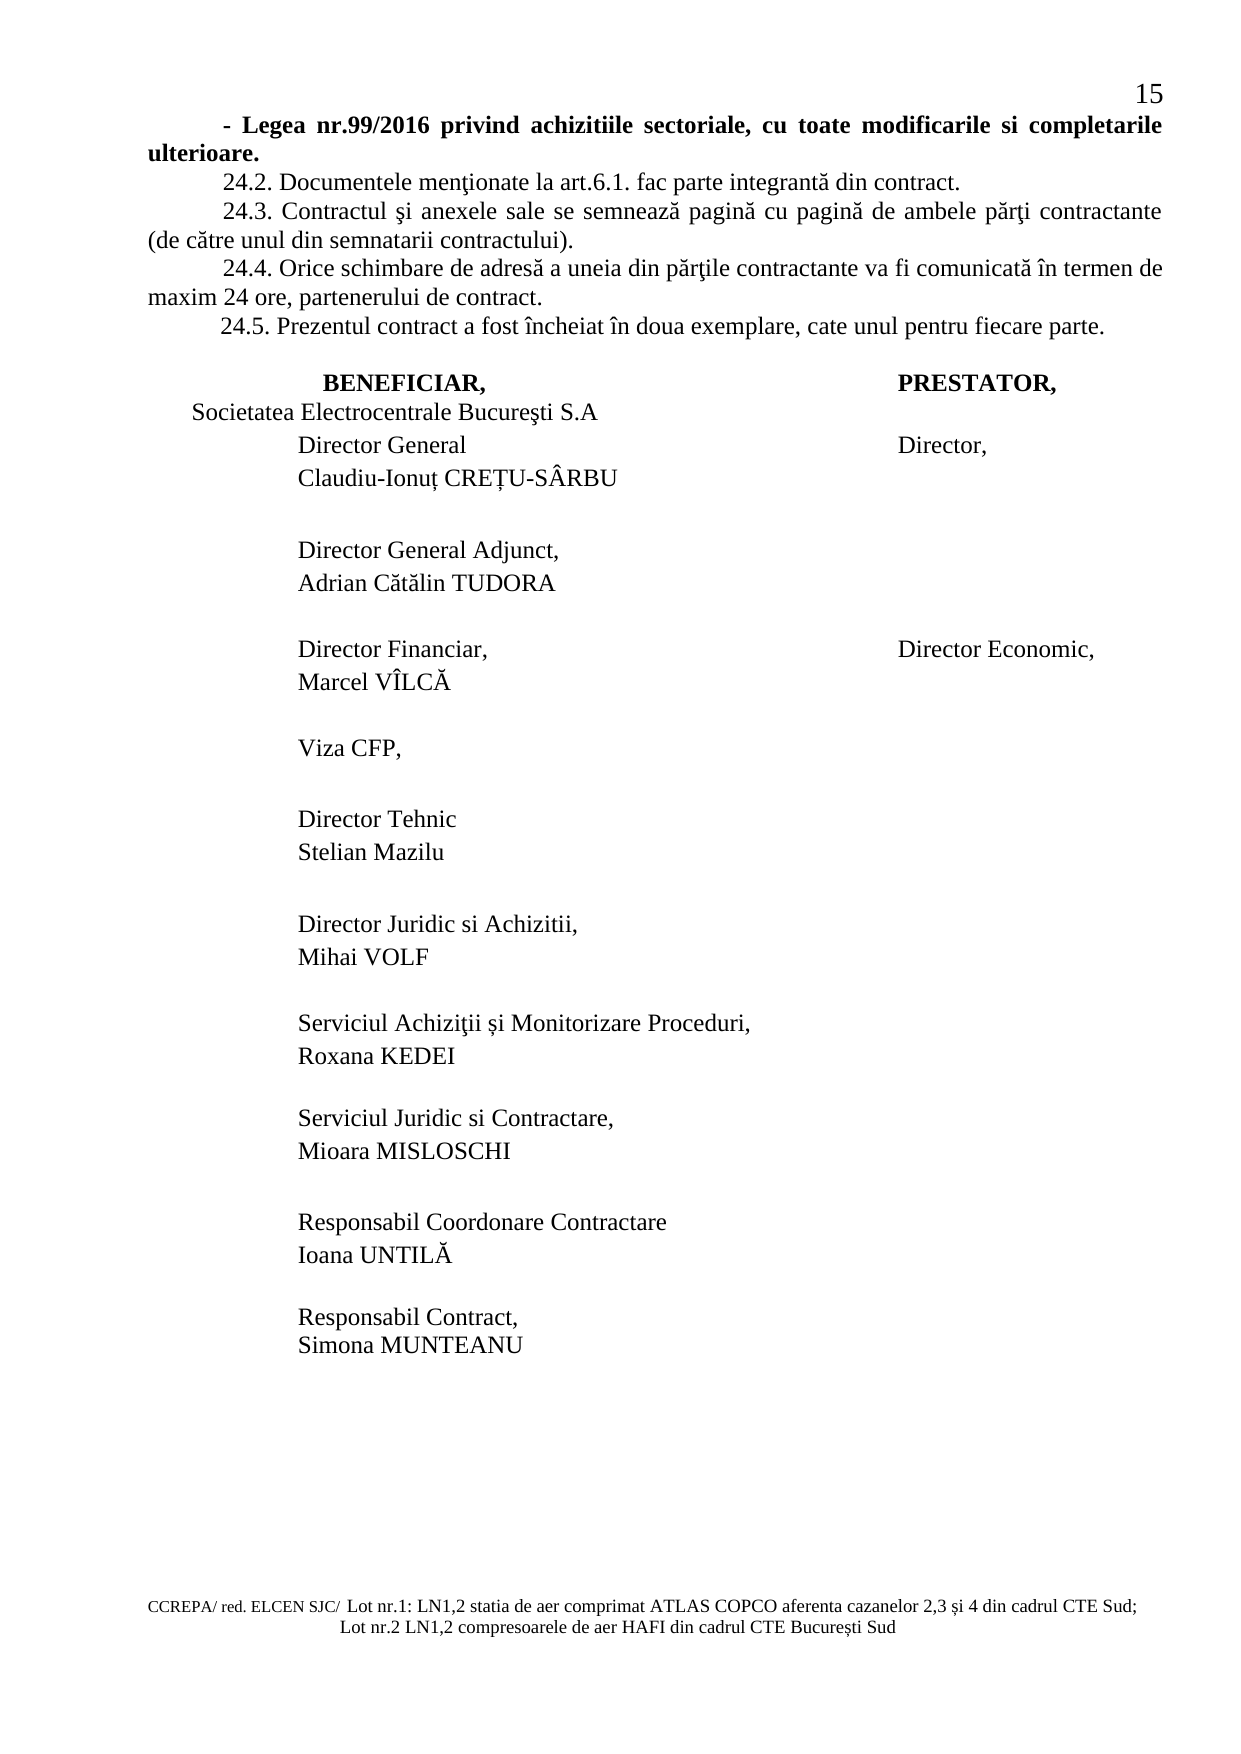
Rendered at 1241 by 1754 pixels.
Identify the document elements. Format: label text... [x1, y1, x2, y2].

text Stelian Mazilu [223, 837, 1163, 866]
text Societatea Electrocentrale Bucureşti S.A [148, 397, 1163, 426]
text 24.2. Documentele menţionate la art.6.1. fac parte integrantă din contract. [148, 167, 1163, 196]
text Roxana KEDEI [148, 1041, 1163, 1070]
text Adrian Cătălin TUDORA [148, 568, 1163, 597]
text Simona MUNTEANU [148, 1330, 1163, 1359]
text BENEFICIAR, PRESTATOR, [220, 368, 1163, 397]
text Director General Adjunct, [223, 535, 1163, 563]
text Director Financiar, Director Economic, [148, 634, 1163, 663]
text Responsabil Coordonare Contractare [148, 1207, 1163, 1236]
text Responsabil Contract, [148, 1302, 1163, 1330]
text 24.4. Orice schimbare de adresă a uneia din părţile contractante va fi comunicată în termen de maxim 24 ore, partenerului de contract. [148, 253, 1163, 311]
text Viza CFP, [148, 733, 1163, 762]
text Director Tehnic [148, 804, 1163, 833]
text Serviciul Juridic si Contractare, [223, 1103, 1163, 1132]
text Director General Director, [148, 430, 1163, 459]
text Mioara MISLOSCHI [148, 1136, 1163, 1165]
text Ioana UNTILĂ [148, 1240, 1163, 1268]
text Marcel VÎLCĂ [223, 667, 1163, 696]
text 24.5. Prezentul contract a fost încheiat în doua exemplare, cate unul pentru fiecare parte. [148, 311, 1163, 340]
text 24.3. Contractul şi anexele sale se semnează pagină cu pagină de ambele părţi contractante (de către unul din semnatarii contractului). [148, 196, 1163, 253]
text Mihai VOLF [148, 942, 1163, 971]
text Director Juridic si Achizitii, [148, 909, 1163, 938]
text - Legea nr.99/2016 privind achizitiile sectoriale, cu toate modificarile si completarile ulterioare. [148, 110, 1163, 167]
text Serviciul Achiziţii și Monitorizare Proceduri, [148, 1008, 1163, 1037]
text Claudiu-Ionuț CREȚU-SÂRBU [148, 463, 1163, 492]
